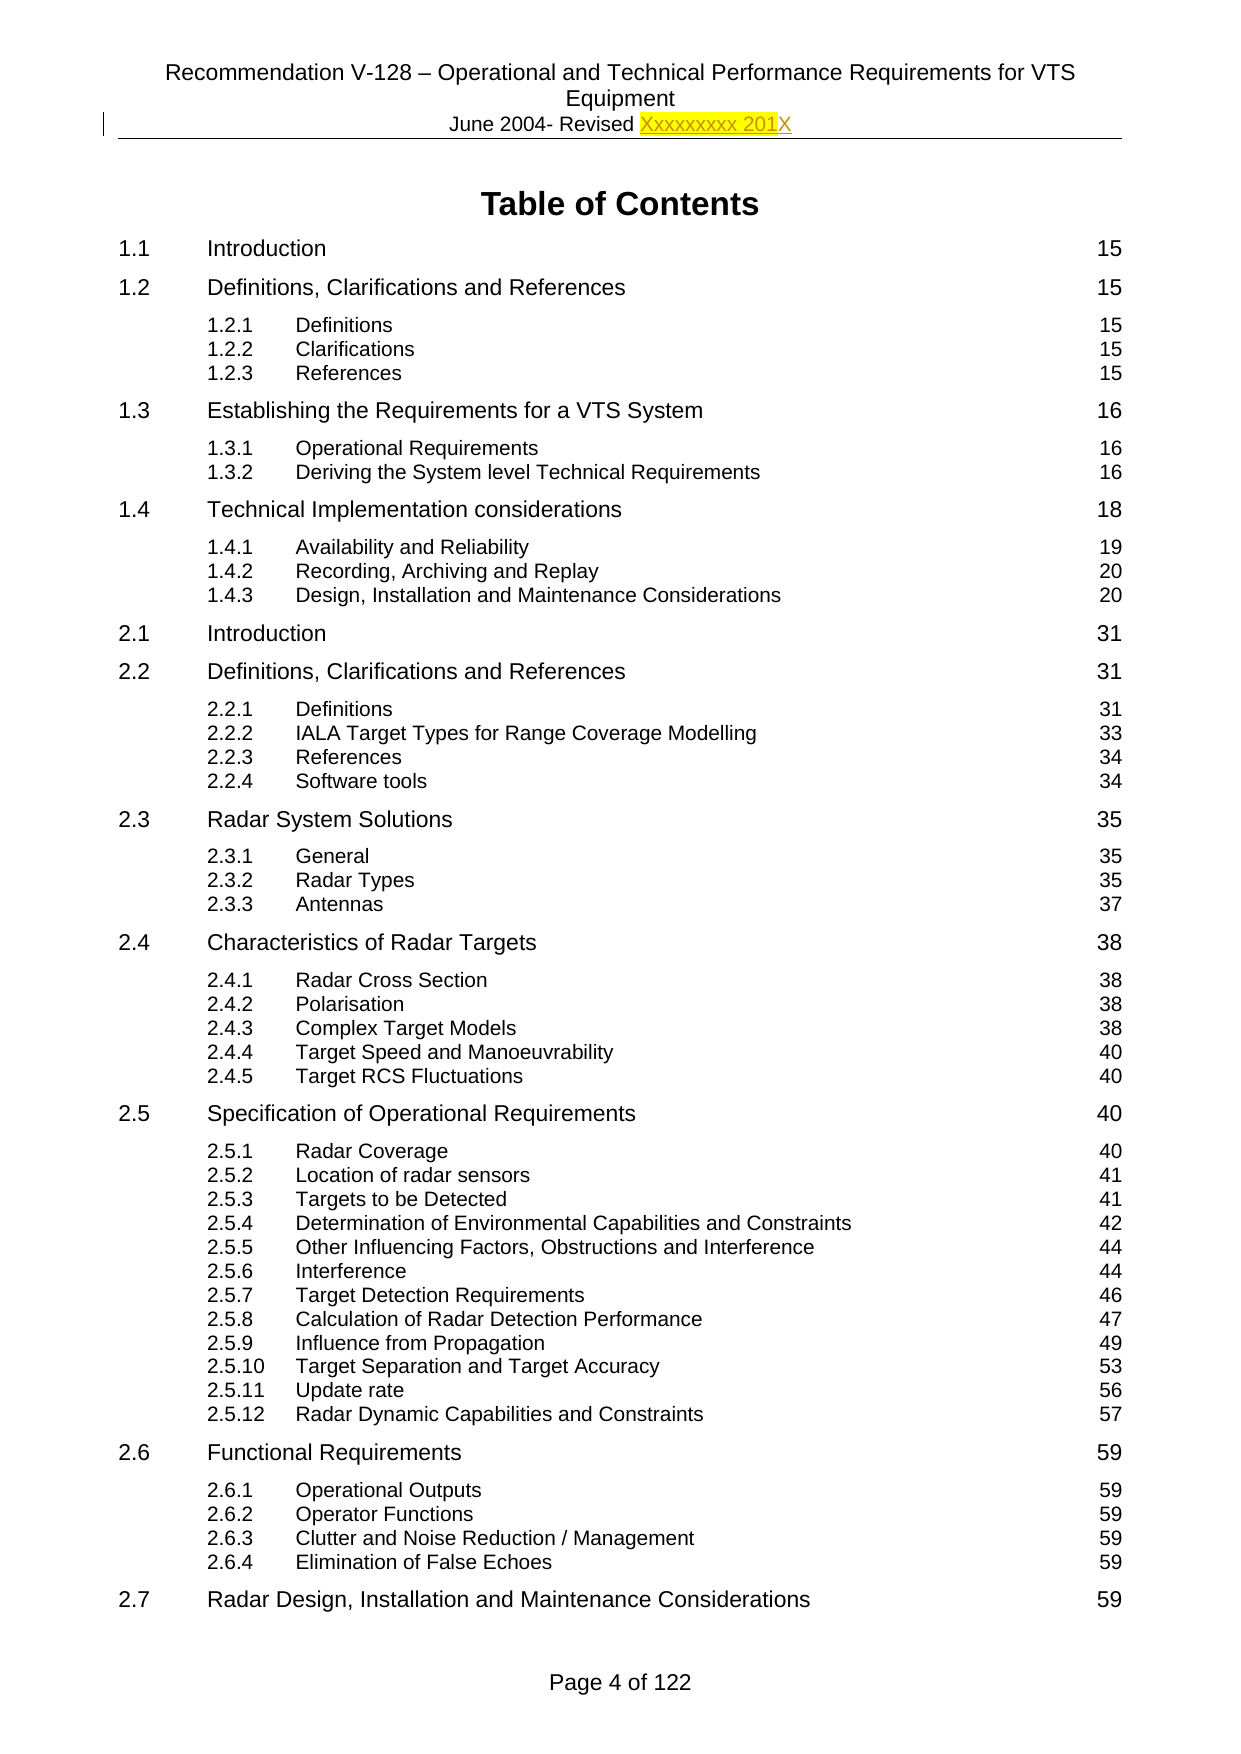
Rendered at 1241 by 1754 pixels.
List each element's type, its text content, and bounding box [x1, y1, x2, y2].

text 2.5.9 Influence from Propagation 49 [207, 1330, 1122, 1354]
text 2.3 Radar System Solutions 35 [118, 806, 1122, 832]
text 2.4.5 Target RCS Fluctuations 40 [207, 1063, 1122, 1087]
text 2.3.2 Radar Types 35 [207, 868, 1122, 892]
text 2.5.11 Update rate 56 [207, 1378, 1122, 1402]
text 2.3.3 Antennas 37 [207, 892, 1122, 916]
text 1.3.2 Deriving the System level Technical Requirements 16 [207, 460, 1122, 484]
text 2.2.3 References 34 [207, 745, 1122, 769]
text 2.5.6 Interference 44 [207, 1258, 1122, 1282]
text 2.6 Functional Requirements 59 [118, 1439, 1122, 1465]
text 2.5.2 Location of radar sensors 41 [207, 1163, 1122, 1187]
text 2.5.8 Calculation of Radar Detection Performance 47 [207, 1306, 1122, 1330]
text 1.2 Definitions, Clarifications and References 15 [118, 274, 1122, 300]
title Table of Contents [118, 184, 1122, 222]
text 2.4.3 Complex Target Models 38 [207, 1016, 1122, 1039]
text 1.4 Technical Implementation considerations 18 [118, 496, 1122, 523]
text 1.2.1 Definitions 15 [207, 313, 1122, 337]
text 2.6.2 Operator Functions 59 [207, 1502, 1122, 1526]
text 2.5.3 Targets to be Detected 41 [207, 1187, 1122, 1211]
text 2.2 Definitions, Clarifications and References 31 [118, 658, 1122, 685]
text 1.2.3 References 15 [207, 361, 1122, 384]
text 2.4.1 Radar Cross Section 38 [207, 968, 1122, 992]
text 2.6.1 Operational Outputs 59 [207, 1478, 1122, 1502]
text 1.1 Introduction 15 [118, 235, 1122, 261]
text 2.7 Radar Design, Installation and Maintenance Considerations 59 [118, 1586, 1122, 1612]
text 2.5.7 Target Detection Requirements 46 [207, 1282, 1122, 1306]
text 1.2.2 Clarifications 15 [207, 337, 1122, 361]
text 2.1 Introduction 31 [118, 619, 1122, 646]
text 2.5.1 Radar Coverage 40 [207, 1139, 1122, 1163]
text 2.5.10 Target Separation and Target Accuracy 53 [207, 1354, 1122, 1378]
text 2.6.4 Elimination of False Echoes 59 [207, 1549, 1122, 1573]
text 2.5.12 Radar Dynamic Capabilities and Constraints 57 [207, 1402, 1122, 1426]
text 2.4.2 Polarisation 38 [207, 992, 1122, 1016]
text 2.4.4 Target Speed and Manoeuvrability 40 [207, 1039, 1122, 1063]
text 2.4 Characteristics of Radar Targets 38 [118, 929, 1122, 955]
text 2.5.5 Other Influencing Factors, Obstructions and Interference 44 [207, 1234, 1122, 1258]
text 1.3 Establishing the Requirements for a VTS System 16 [118, 397, 1122, 423]
text 1.3.1 Operational Requirements 16 [207, 436, 1122, 460]
text 1.4.3 Design, Installation and Maintenance Considerations 20 [207, 583, 1122, 607]
text 2.5 Specification of Operational Requirements 40 [118, 1100, 1122, 1126]
text 2.2.2 IALA Target Types for Range Coverage Modelling 33 [207, 721, 1122, 745]
text 2.3.1 General 35 [207, 844, 1122, 868]
text 2.6.3 Clutter and Noise Reduction / Management 59 [207, 1526, 1122, 1549]
text 2.5.4 Determination of Environmental Capabilities and Constraints 42 [207, 1211, 1122, 1234]
text 1.4.2 Recording, Archiving and Replay 20 [207, 559, 1122, 583]
text 1.4.1 Availability and Reliability 19 [207, 535, 1122, 559]
text 2.2.1 Definitions 31 [207, 697, 1122, 721]
text 2.2.4 Software tools 34 [207, 769, 1122, 793]
